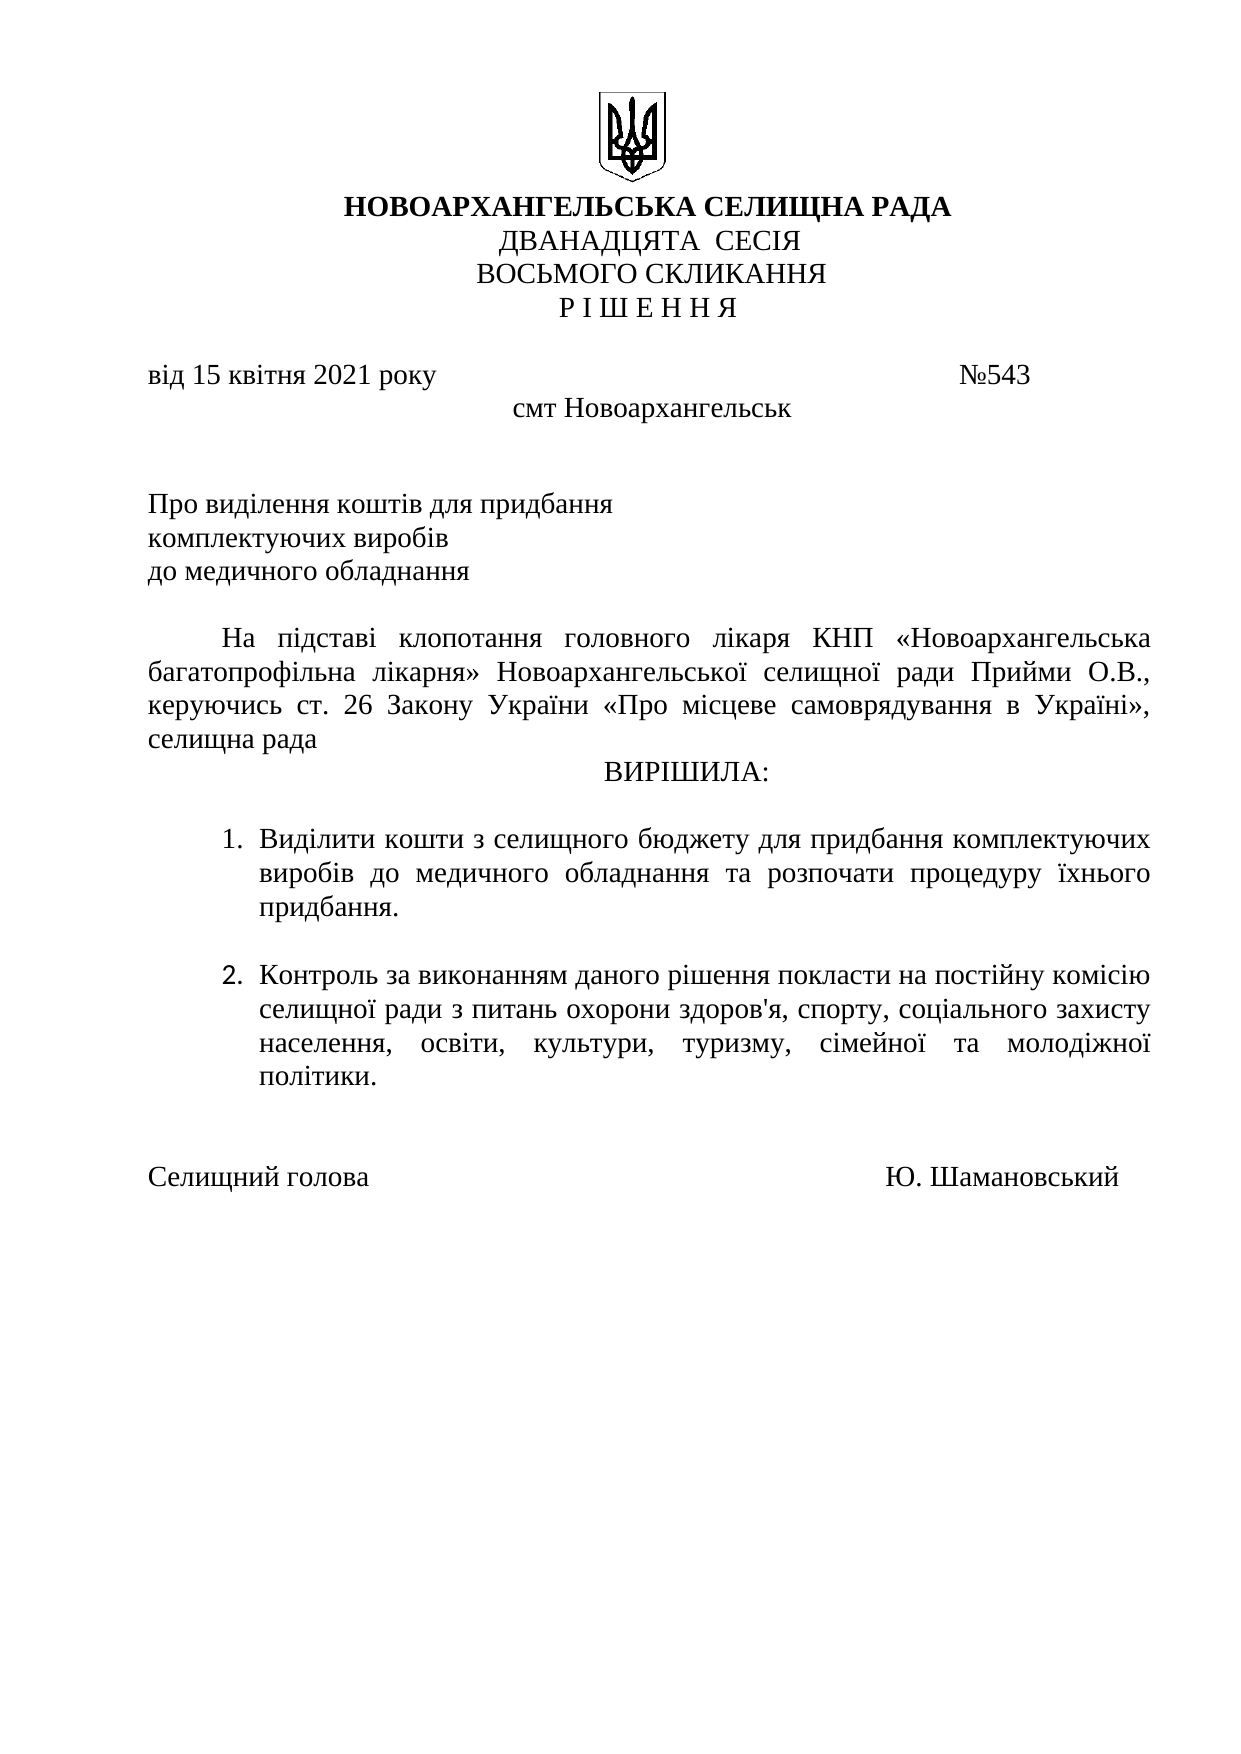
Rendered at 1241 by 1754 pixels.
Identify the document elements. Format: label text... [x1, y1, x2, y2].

text ВОСЬМОГО СКЛИКАННЯ [148, 256, 1148, 290]
text смт Новоархангельськ [148, 390, 1148, 424]
picture [592, 88, 673, 189]
text ДВАНАДЦЯТА СЕСІЯ [148, 223, 1152, 256]
text Селищний голова Ю. Шамановський [148, 1159, 1152, 1193]
text до медичного обладнання [148, 553, 620, 587]
text від 15 квітня 2021 року №543 [148, 357, 1148, 390]
list Виділити кошти з селищного бюджету для придбання комплектуючих виробів до медичного обладнання та розпочати процедуру їхнього придбання. [221, 822, 1152, 922]
list Контроль за виконанням даного рішення покласти на постійну комісію селищної ради з питань охорони здоров'я, спорту, соціального захисту населення, освіти, культури, туризму, сімейної та молодіжної політики. [221, 956, 1152, 1092]
text НОВОАРХАНГЕЛЬСЬКА СЕЛИЩНА РАДА [148, 156, 1148, 223]
text ВИРІШИЛА: [148, 754, 1152, 788]
text Про виділення коштів для придбання комплектуючих виробів [148, 486, 620, 553]
text На підставі клопотання головного лікаря КНП «Новоархангельська багатопрофільна лікарня» Новоархангельської селищної ради Прийми О.В., керуючись ст. 26 Закону України «Про місцеве самоврядування в Україні», селищна рада [148, 620, 1152, 754]
text Р І Ш Е Н Н Я [148, 290, 1148, 323]
